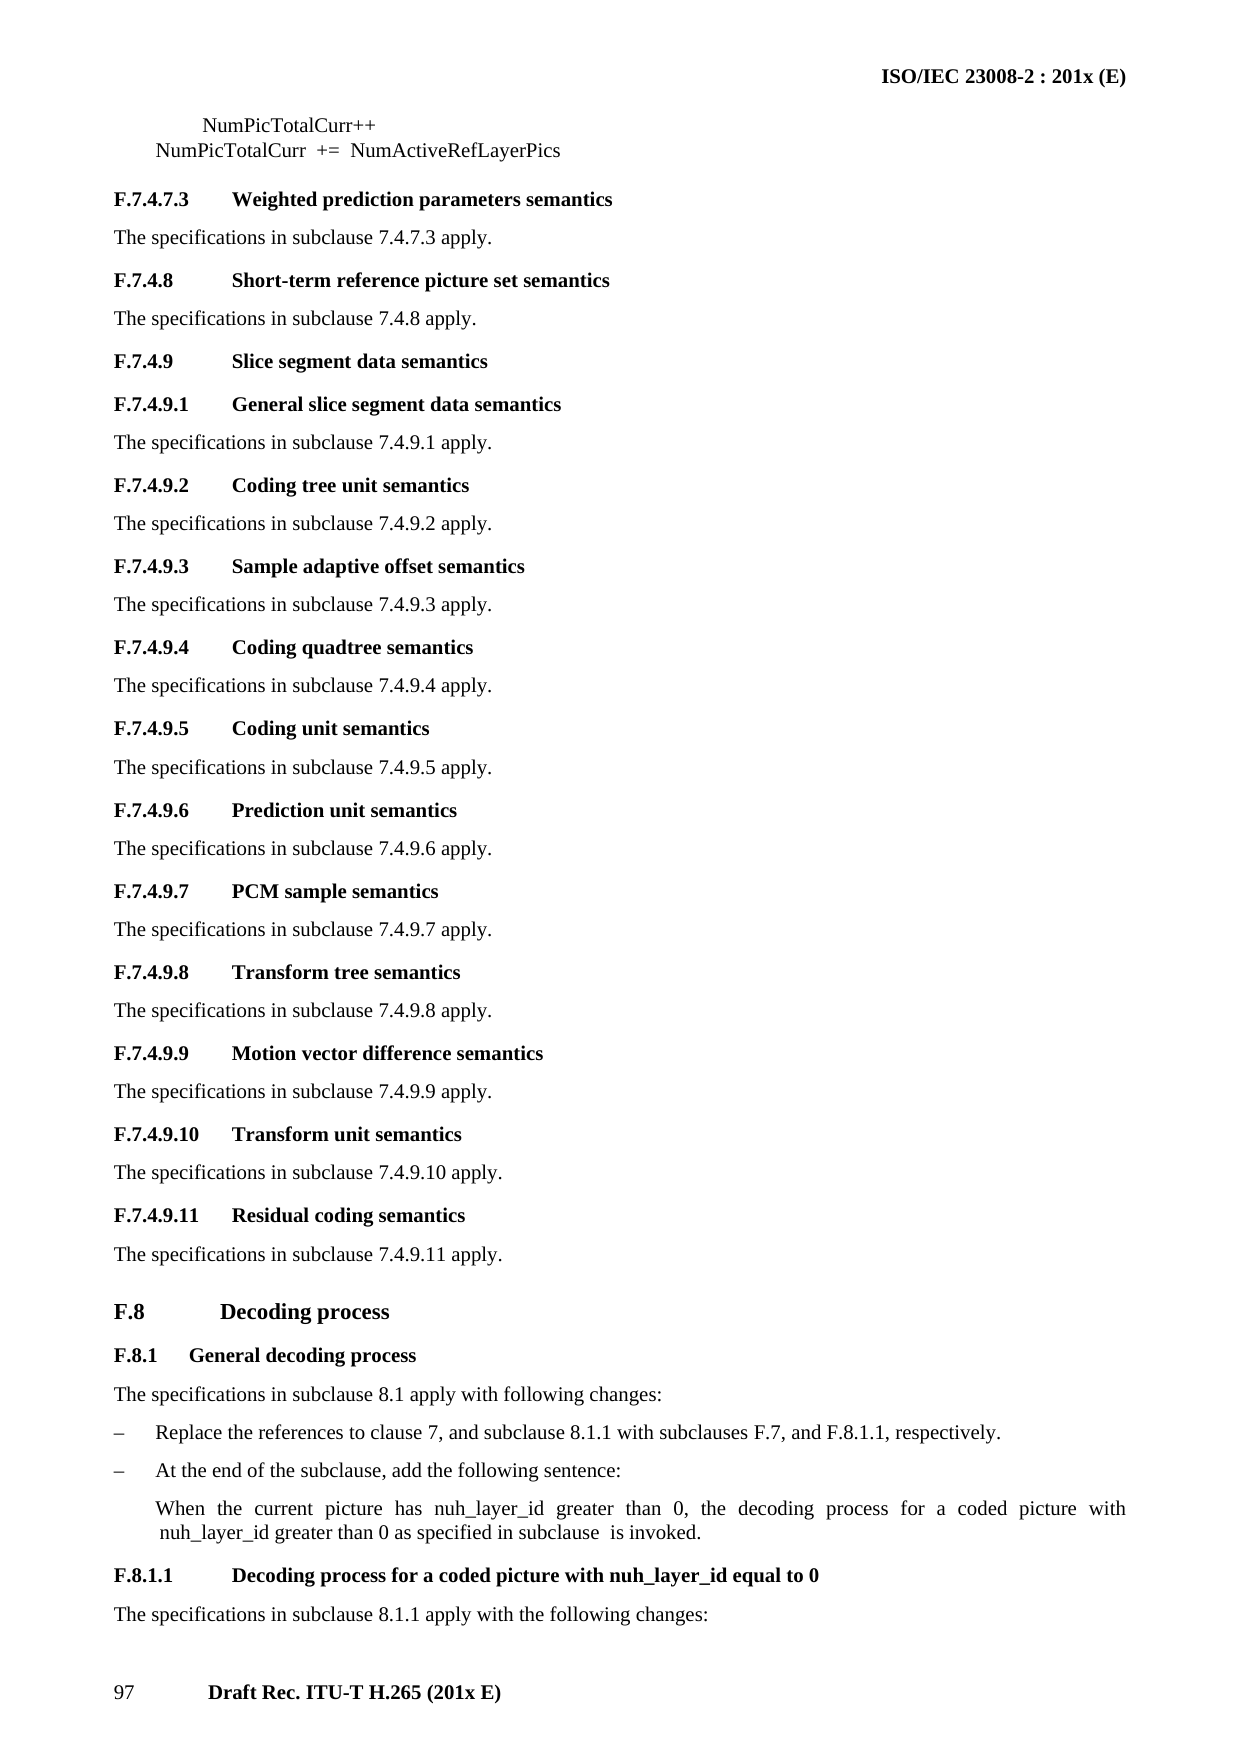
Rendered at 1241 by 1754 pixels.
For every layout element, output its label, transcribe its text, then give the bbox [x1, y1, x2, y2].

text The specifications in subclause 7.4.9.10 apply. [113, 1160, 1127, 1184]
list General decoding process [113, 1343, 1127, 1367]
list Prediction unit semantics [113, 797, 1127, 822]
text When the current picture has nuh_layer_id greater than 0, the decoding process for a coded picture with nuh_layer_id greater than 0 as specified in subclause 0 is invoked. [155, 1496, 1127, 1544]
text The specifications in subclause 7.4.8 apply. [113, 306, 1127, 330]
list Decoding process for a coded picture with nuh_layer_id equal to 0 [113, 1563, 1127, 1587]
list General slice segment data semantics [113, 392, 1127, 416]
text The specifications in subclause 7.4.9.1 apply. [113, 430, 1127, 454]
list Coding unit semantics [113, 716, 1127, 740]
list Sample adaptive offset semantics [113, 554, 1127, 578]
list Weighted prediction parameters semantics [113, 187, 1127, 211]
text The specifications in subclause 8.1.1 apply with the following changes: [113, 1601, 1127, 1626]
text The specifications in subclause 7.4.9.6 apply. [113, 836, 1127, 860]
text The specifications in subclause 7.4.7.3 apply. [113, 225, 1127, 249]
text The specifications in subclause 7.4.9.3 apply. [113, 592, 1127, 616]
list PCM sample semantics [113, 879, 1127, 903]
text – Replace the references to clause 7, and subclause 8.1.1 with subclauses F.7, and F.8.1.1, respectively. [113, 1420, 1127, 1444]
text The specifications in subclause 7.4.9.8 apply. [113, 998, 1127, 1022]
text – At the end of the subclause, add the following sentence: [113, 1458, 1127, 1482]
text The specifications in subclause 8.1 apply with following changes: [113, 1382, 1127, 1406]
text The specifications in subclause 7.4.9.2 apply. [113, 511, 1127, 535]
list Transform tree semantics [113, 960, 1127, 984]
text The specifications in subclause 7.4.9.7 apply. [113, 917, 1127, 941]
list Short-term reference picture set semantics [113, 268, 1127, 292]
text The specifications in subclause 7.4.9.9 apply. [113, 1079, 1127, 1103]
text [126, 113, 1127, 162]
list Slice segment data semantics [113, 349, 1127, 373]
list Transform unit semantics [113, 1122, 1127, 1146]
text The specifications in subclause 7.4.9.5 apply. [113, 754, 1127, 779]
list Coding tree unit semantics [113, 473, 1127, 497]
list Motion vector difference semantics [113, 1041, 1127, 1065]
text The specifications in subclause 7.4.9.11 apply. [113, 1241, 1127, 1266]
list Residual coding semantics [113, 1203, 1127, 1227]
text The specifications in subclause 7.4.9.4 apply. [113, 673, 1127, 697]
list Decoding process [113, 1298, 1127, 1324]
list Coding quadtree semantics [113, 635, 1127, 659]
